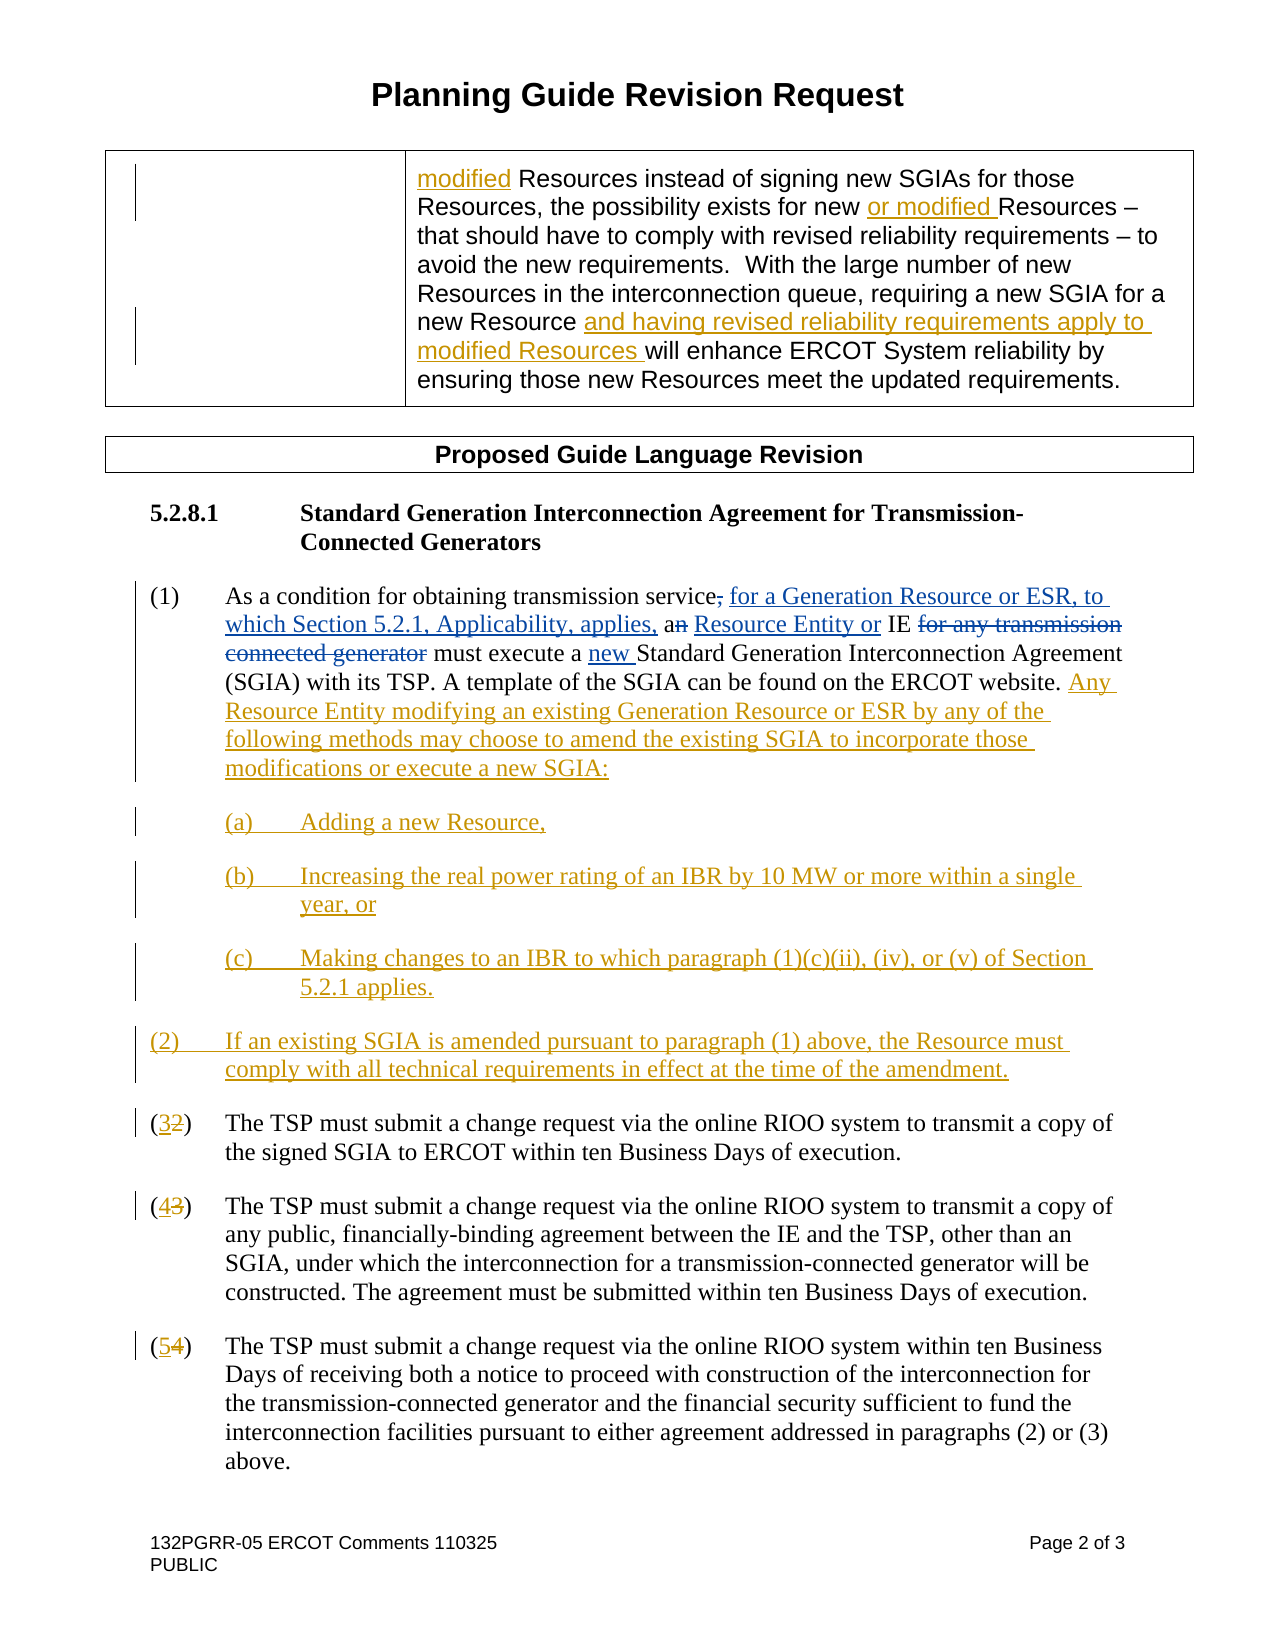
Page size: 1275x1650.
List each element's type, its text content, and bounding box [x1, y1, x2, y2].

table_header Proposed Guide Language Revision [106, 437, 1193, 472]
text (1) As a condition for obtaining transmission service a IE must execute a Standard Generation Interconnection Agreement (SGIA) with its TSP. A template of the SGIA can be found on the ERCOT website. [150, 581, 1125, 782]
text () The TSP must submit a change request via the online RIOO system to transmit a copy of any public, financially-binding agreement between the IE and the TSP, other than an SGIA, under which the interconnection for a transmission-connected generator will be constructed. The agreement must be submitted within ten Business Days of execution. [150, 1191, 1125, 1306]
text () The TSP must submit a change request via the online RIOO system within ten Business Days of receiving both a notice to proceed with construction of the interconnection for the transmission-connected generator and the financial security sufficient to fund the interconnection facilities pursuant to either agreement addressed in paragraphs (2) or (3) above. [150, 1331, 1125, 1474]
text () The TSP must submit a change request via the online RIOO system to transmit a copy of the signed SGIA to ERCOT within ten Business Days of execution. [150, 1108, 1125, 1166]
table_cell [106, 151, 405, 406]
text 5.2.8.1 Standard Generation Interconnection Agreement for Transmission-Connected Generators [150, 498, 1125, 556]
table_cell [406, 151, 1193, 406]
